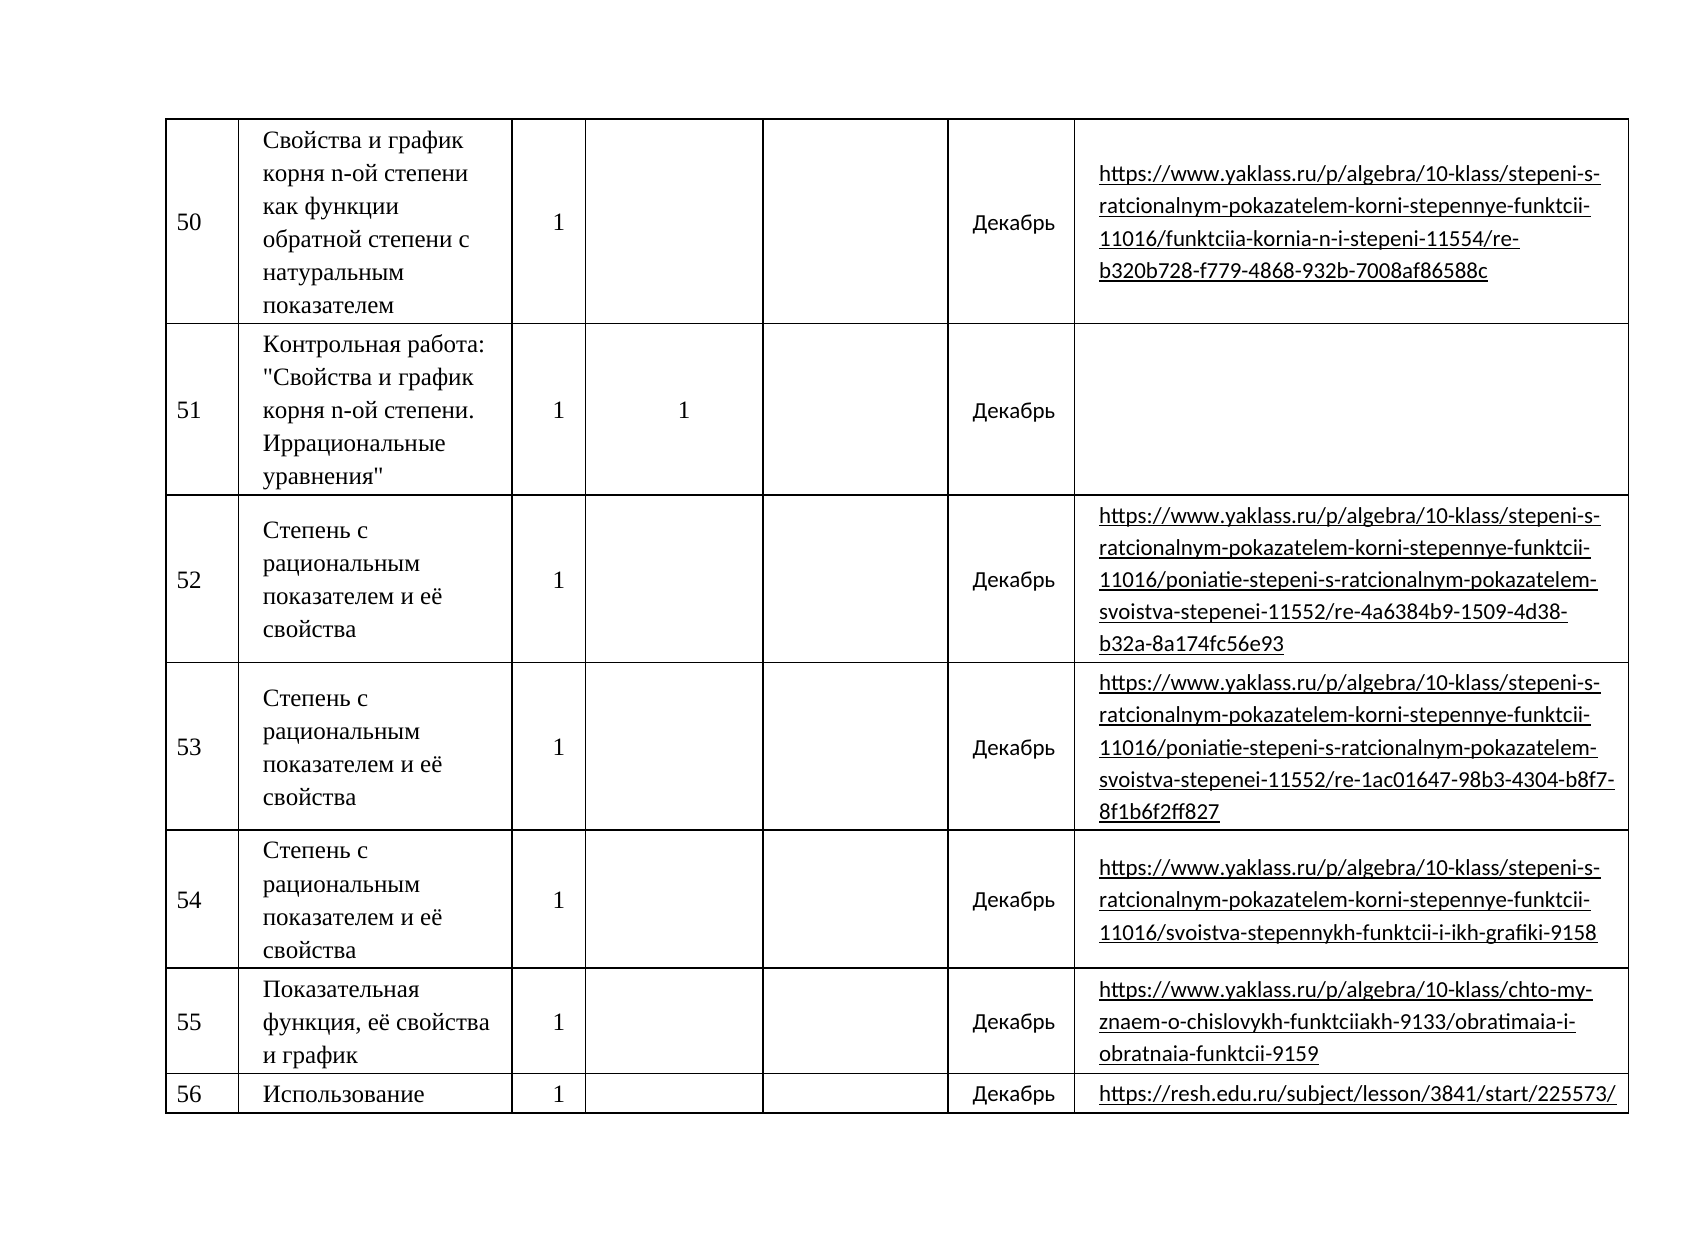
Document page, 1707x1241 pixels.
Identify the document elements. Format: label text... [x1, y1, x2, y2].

table_cell Декабрь [949, 1074, 1074, 1112]
table_cell 1 [513, 1074, 585, 1112]
table_cell 1 [586, 324, 762, 494]
table_cell Степень с рациональным показателем и её свойства [239, 496, 511, 661]
table_cell 1 [513, 120, 585, 323]
table_cell https://www.yaklass.ru/p/algebra/10-klass/stepeni-s-ratcionalnym-pokazatelem-korni-stepennye-funktcii-11016/poniatie-stepeni-s-ratcionalnym-pokazatelem-svoistva-stepenei-11552/re-1ac01647-98b3-4304-b8f7-8f1b6f2ff827 [1075, 663, 1628, 829]
table_cell [586, 120, 762, 323]
table_cell [764, 831, 947, 967]
table_cell 50 [167, 120, 238, 323]
table_cell 52 [167, 496, 238, 661]
table_cell [764, 324, 947, 494]
table_cell Контрольная работа: "Свойства и график корня n-ой степени. Иррациональные уравнения" [239, 324, 511, 494]
table_cell [764, 969, 947, 1073]
table_cell Декабрь [949, 831, 1074, 967]
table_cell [1075, 1074, 1628, 1112]
table_cell [764, 663, 947, 829]
table_cell [586, 663, 762, 829]
table_cell Декабрь [949, 324, 1074, 494]
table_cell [239, 1074, 511, 1112]
table_cell [1075, 324, 1628, 494]
table_cell [586, 496, 762, 661]
table_cell 51 [167, 324, 238, 494]
table_cell Декабрь [949, 120, 1074, 323]
table_cell Декабрь [949, 496, 1074, 661]
table_cell [586, 1074, 762, 1112]
table_cell Декабрь [949, 969, 1074, 1073]
table_cell [586, 969, 762, 1073]
table_cell 1 [513, 324, 585, 494]
table_cell [586, 831, 762, 967]
table_cell [764, 496, 947, 661]
table_cell 53 [167, 663, 238, 829]
table_cell Декабрь [949, 663, 1074, 829]
table_cell 1 [513, 969, 585, 1073]
table_cell https://www.yaklass.ru/p/algebra/10-klass/stepeni-s-ratcionalnym-pokazatelem-korni-stepennye-funktcii-11016/funktciia-kornia-n-i-stepeni-11554/re-b320b728-f779-4868-932b-7008af86588c [1075, 120, 1628, 323]
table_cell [239, 120, 511, 323]
table_cell https://www.yaklass.ru/p/algebra/10-klass/chto-my-znaem-o-chislovykh-funktciiakh-9133/obratimaia-i-obratnaia-funktcii-9159 [1075, 969, 1628, 1073]
table_cell Степень с рациональным показателем и её свойства [239, 663, 511, 829]
table_cell Показательная функция, её свойства и график [239, 969, 511, 1073]
table_cell Степень с рациональным показателем и её свойства [239, 831, 511, 967]
table_cell [764, 1074, 947, 1112]
table_cell 1 [513, 496, 585, 661]
table_cell 56 [167, 1074, 238, 1112]
table_cell 54 [167, 831, 238, 967]
table_cell https://www.yaklass.ru/p/algebra/10-klass/stepeni-s-ratcionalnym-pokazatelem-korni-stepennye-funktcii-11016/svoistva-stepennykh-funktcii-i-ikh-grafiki-9158 [1075, 831, 1628, 967]
table_cell 55 [167, 969, 238, 1073]
table_cell https://www.yaklass.ru/p/algebra/10-klass/stepeni-s-ratcionalnym-pokazatelem-korni-stepennye-funktcii-11016/poniatie-stepeni-s-ratcionalnym-pokazatelem-svoistva-stepenei-11552/re-4a6384b9-1509-4d38-b32a-8a174fc56e93 [1075, 496, 1628, 661]
table_cell 1 [513, 831, 585, 967]
table_cell [764, 120, 947, 323]
table_cell 1 [513, 663, 585, 829]
